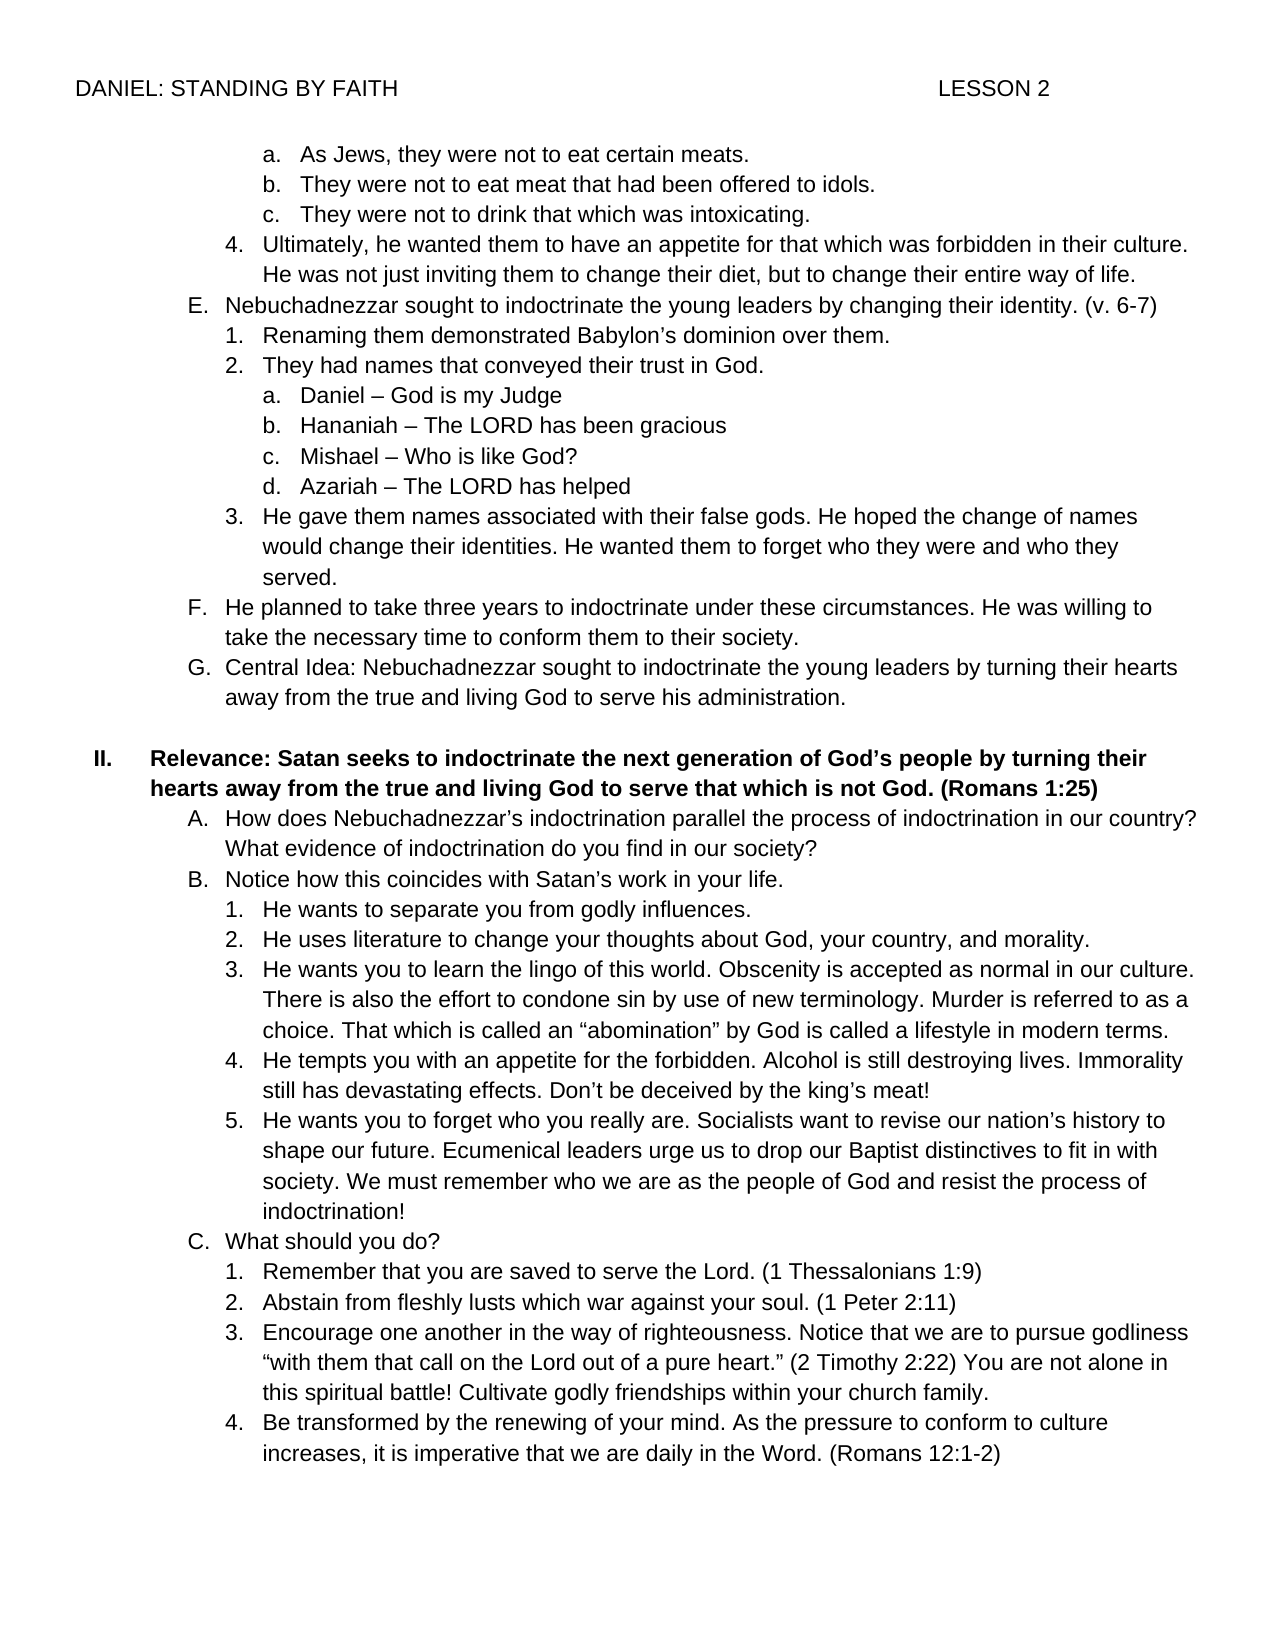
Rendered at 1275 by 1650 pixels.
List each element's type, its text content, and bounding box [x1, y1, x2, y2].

list Relevance: Satan seeks to indoctrinate the next generation of God’s people by turning their hearts away from the true and living God to serve that which is not God. (Romans 1:25) [112, 745, 1200, 801]
list He gave them names associated with their false gods. He hoped the change of names would change their identities. He wanted them to forget who they were and who they served. [225, 503, 1200, 590]
list Abstain from fleshly lusts which war against your soul. (1 Peter 2:11) [225, 1288, 1200, 1315]
list Mishael – Who is like God? [262, 443, 1200, 469]
list As Jews, they were not to eat certain meats. [262, 141, 1200, 167]
list Hananiah – The LORD has been gracious [262, 412, 1200, 439]
list They had names that conveyed their trust in God. [225, 352, 1200, 378]
list How does Nebuchadnezzar’s indoctrination parallel the process of indoctrination in our country? What evidence of indoctrination do you find in our society? [187, 805, 1200, 862]
list He planned to take three years to indoctrinate under these circumstances. He was willing to take the necessary time to conform them to their society. [187, 594, 1200, 650]
list What should you do? [187, 1228, 1200, 1254]
list Daniel – God is my Judge [262, 382, 1200, 409]
list Be transformed by the renewing of your mind. As the pressure to conform to culture increases, it is imperative that we are daily in the Word. (Romans 12:1-2) [225, 1409, 1200, 1466]
list He uses literature to change your thoughts about God, your country, and morality. [225, 926, 1200, 952]
list He wants to separate you from godly influences. [225, 896, 1200, 922]
list Central Idea: Nebuchadnezzar sought to indoctrinate the young leaders by turning their hearts away from the true and living God to serve his administration. [187, 654, 1200, 711]
list They were not to drink that which was intoxicating. [262, 201, 1200, 227]
list Renaming them demonstrated Babylon’s dominion over them. [225, 322, 1200, 348]
list Azariah – The LORD has helped [262, 473, 1200, 499]
list He tempts you with an appetite for the forbidden. Alcohol is still destroying lives. Immorality still has devastating effects. Don’t be deceived by the king’s meat! [225, 1047, 1200, 1103]
list He wants you to forget who you really are. Socialists want to revise our nation’s history to shape our future. Ecumenical leaders urge us to drop our Baptist distinctives to fit in with society. We must remember who we are as the people of God and resist the process of indoctrination! [225, 1107, 1200, 1224]
list He wants you to learn the lingo of this world. Obscenity is accepted as normal in our culture. There is also the effort to condone sin by use of new terminology. Murder is referred to as a choice. That which is called an “abomination” by God is called a lifestyle in modern terms. [225, 956, 1200, 1043]
list Encourage one another in the way of righteousness. Notice that we are to pursue godliness “with them that call on the Lord out of a pure heart.” (2 Timothy 2:22) You are not alone in this spiritual battle! Cultivate godly friendships within your church family. [225, 1319, 1200, 1406]
list Ultimately, he wanted them to have an appetite for that which was forbidden in their culture. He was not just inviting them to change their diet, but to change their entire way of life. [225, 231, 1200, 288]
list They were not to eat meat that had been offered to idols. [262, 171, 1200, 197]
list Notice how this coincides with Satan’s work in your life. [187, 866, 1200, 892]
list Remember that you are saved to serve the Lord. (1 Thessalonians 1:9) [225, 1258, 1200, 1285]
list Nebuchadnezzar sought to indoctrinate the young leaders by changing their identity. (v. 6-7) [187, 292, 1200, 318]
